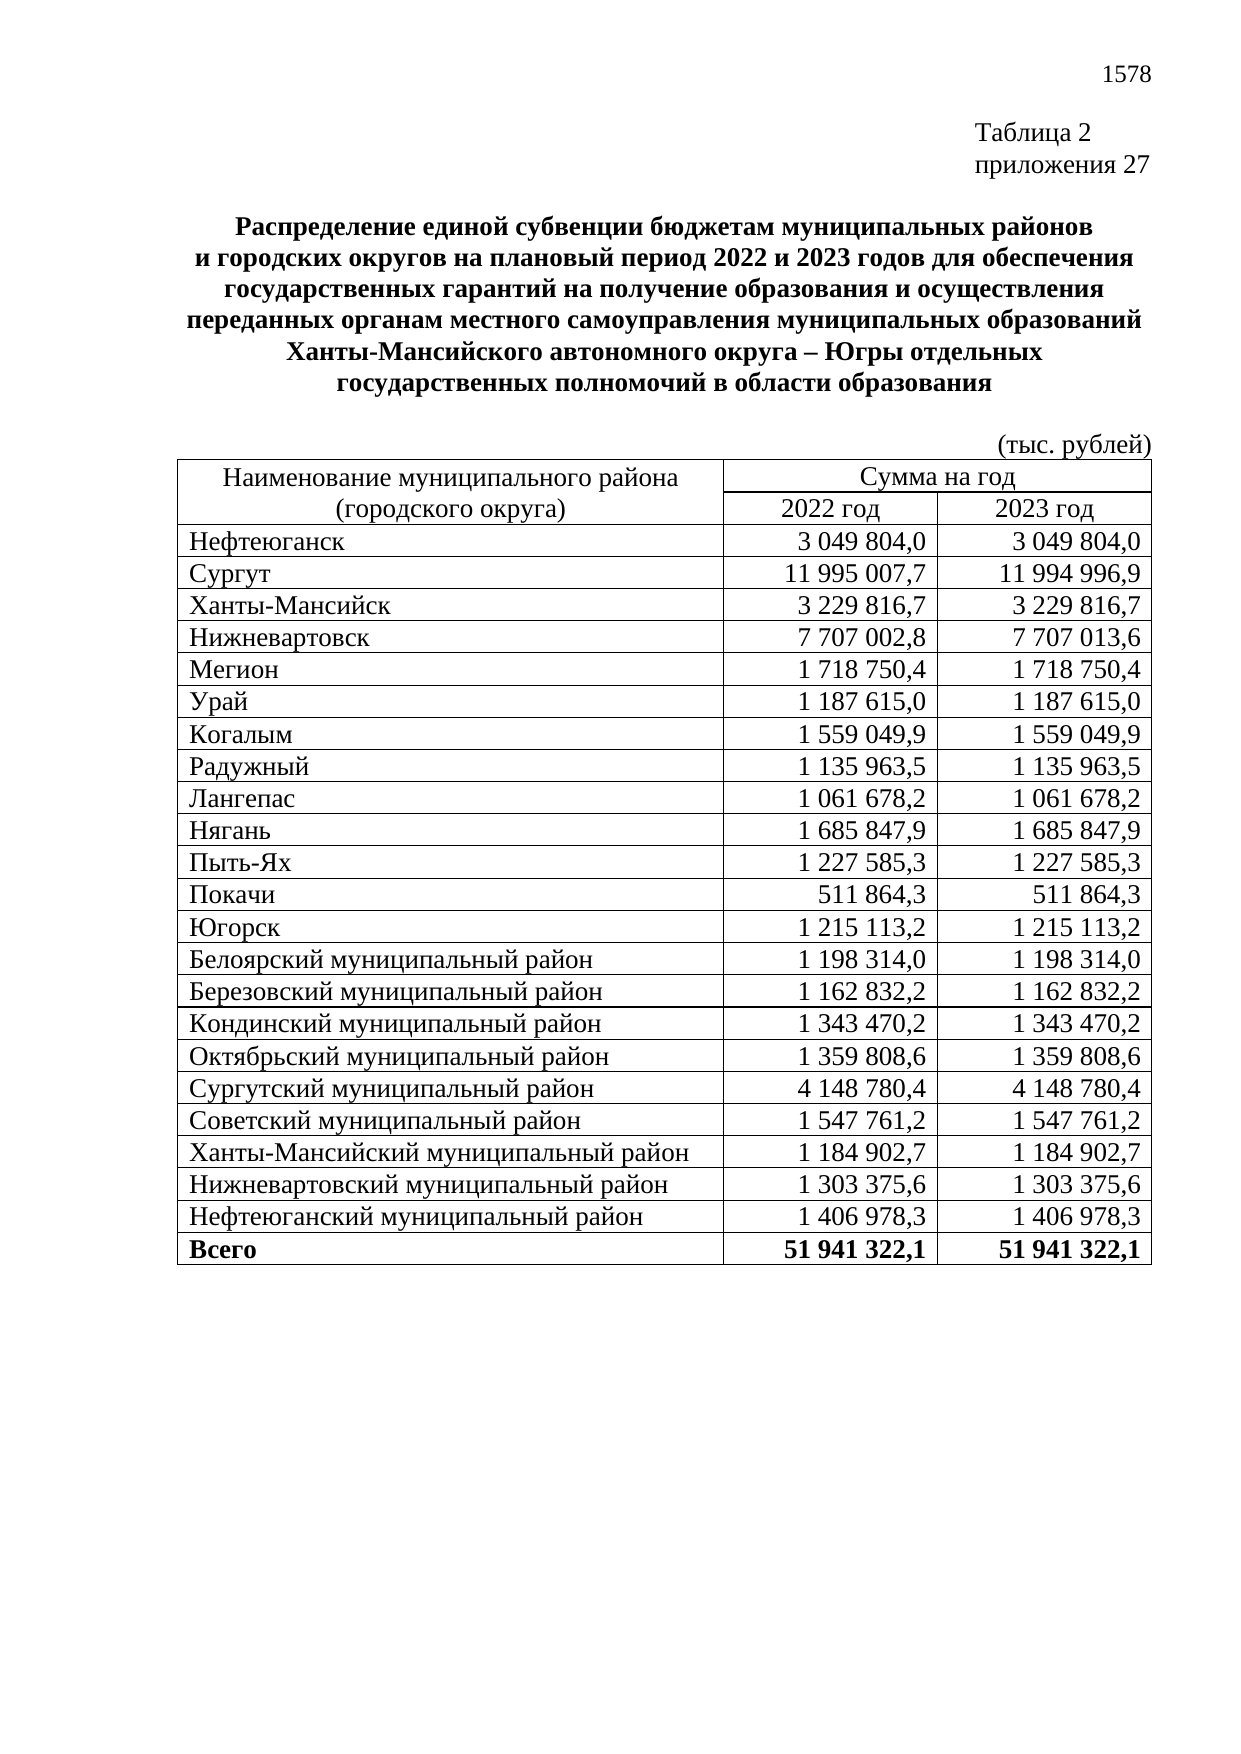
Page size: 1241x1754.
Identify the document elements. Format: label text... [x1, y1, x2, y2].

table_cell 1 135 963,5 [938, 750, 1151, 781]
table_cell 1 162 832,2 [724, 975, 937, 1006]
table_cell Радужный [178, 750, 723, 781]
table_cell 2022 год [724, 493, 937, 523]
table_cell 1 559 049,9 [724, 718, 937, 749]
table_cell 1 227 585,3 [724, 846, 937, 878]
table_cell 1 215 113,2 [724, 911, 937, 942]
table_cell 1 198 314,0 [938, 943, 1151, 974]
table_cell 1 547 761,2 [938, 1104, 1151, 1135]
table_cell 1 061 678,2 [724, 782, 937, 813]
table_cell Белоярский муниципальный район [178, 943, 723, 974]
table_cell 1 685 847,9 [724, 814, 937, 845]
table_cell 1 187 615,0 [724, 686, 937, 717]
table_cell 2023 год [938, 493, 1151, 523]
table_cell Когалым [178, 718, 723, 749]
table_cell 1 184 902,7 [938, 1136, 1151, 1167]
table_cell 1 343 470,2 [938, 1008, 1151, 1038]
table_cell 1 162 832,2 [938, 975, 1151, 1006]
table_cell 1 559 049,9 [938, 718, 1151, 749]
table_cell 1 227 585,3 [938, 846, 1151, 878]
table_cell Всего [178, 1233, 723, 1264]
table_cell Октябрьский муниципальный район [178, 1040, 723, 1071]
table_cell Сургутский муниципальный район [178, 1072, 723, 1103]
table_cell Лангепас [178, 782, 723, 813]
table_cell Кондинский муниципальный район [178, 1008, 723, 1038]
table_cell Югорск [178, 911, 723, 942]
text Таблица 2 [974, 117, 1152, 148]
table_cell Сургут [178, 557, 723, 588]
table_cell Нижневартовский муниципальный район [178, 1168, 723, 1199]
table_cell 7 707 013,6 [938, 621, 1151, 652]
table_cell Покачи [178, 879, 723, 910]
table_cell 3 229 816,7 [724, 589, 937, 620]
table_cell Ханты-Мансийский муниципальный район [178, 1136, 723, 1167]
table_cell 511 864,3 [724, 879, 937, 910]
table_cell 1 215 113,2 [938, 911, 1151, 942]
table_cell 51 941 322,1 [938, 1233, 1151, 1264]
text Распределение единой субвенции бюджетам муниципальных районов [177, 210, 1152, 241]
table_header Наименование муниципального района (городского округа) [178, 460, 723, 523]
table_cell 1 184 902,7 [724, 1136, 937, 1167]
table_cell 7 707 002,8 [724, 621, 937, 652]
table_cell 1 718 750,4 [724, 653, 937, 684]
table_cell 3 049 804,0 [724, 525, 937, 556]
table_cell Пыть-Ях [178, 846, 723, 878]
table_cell 4 148 780,4 [938, 1072, 1151, 1103]
table_cell 511 864,3 [938, 879, 1151, 910]
text и городских округов на плановый период 2022 и 2023 годов для обеспечения государственных гарантий на получение образования и осуществления переданных органам местного самоуправления муниципальных образований Ханты-Мансийского автономного округа – Югры отдельных государственных полномочий в области образования [177, 241, 1152, 397]
table_header Сумма на год [724, 460, 1151, 491]
table_cell 4 148 780,4 [724, 1072, 937, 1103]
table_cell Советский муниципальный район [178, 1104, 723, 1135]
table_cell Урай [178, 686, 723, 717]
table_cell Нефтеюганск [178, 525, 723, 556]
table_cell 1 061 678,2 [938, 782, 1151, 813]
text (тыс. рублей) [177, 428, 1152, 459]
table_cell 11 994 996,9 [938, 557, 1151, 588]
table_cell 1 359 808,6 [724, 1040, 937, 1071]
table_cell 1 718 750,4 [938, 653, 1151, 684]
table_cell Ханты-Мансийск [178, 589, 723, 620]
table_cell 3 049 804,0 [938, 525, 1151, 556]
table_cell Нефтеюганский муниципальный район [178, 1201, 723, 1232]
table_cell 1 303 375,6 [938, 1168, 1151, 1199]
table_cell 1 135 963,5 [724, 750, 937, 781]
table_cell 1 685 847,9 [938, 814, 1151, 845]
table_cell 3 229 816,7 [938, 589, 1151, 620]
table_cell 1 359 808,6 [938, 1040, 1151, 1071]
table_cell 51 941 322,1 [724, 1233, 937, 1264]
table_cell 1 303 375,6 [724, 1168, 937, 1199]
table_cell Мегион [178, 653, 723, 684]
table_cell 1 406 978,3 [724, 1201, 937, 1232]
table_cell 1 406 978,3 [938, 1201, 1151, 1232]
table_cell 1 343 470,2 [724, 1008, 937, 1038]
table_cell 1 187 615,0 [938, 686, 1151, 717]
table_cell Березовский муниципальный район [178, 975, 723, 1006]
table_cell 1 547 761,2 [724, 1104, 937, 1135]
table_cell Нягань [178, 814, 723, 845]
table_cell 1 198 314,0 [724, 943, 937, 974]
text приложения 27 [974, 148, 1152, 179]
table_cell Нижневартовск [178, 621, 723, 652]
table_cell 11 995 007,7 [724, 557, 937, 588]
